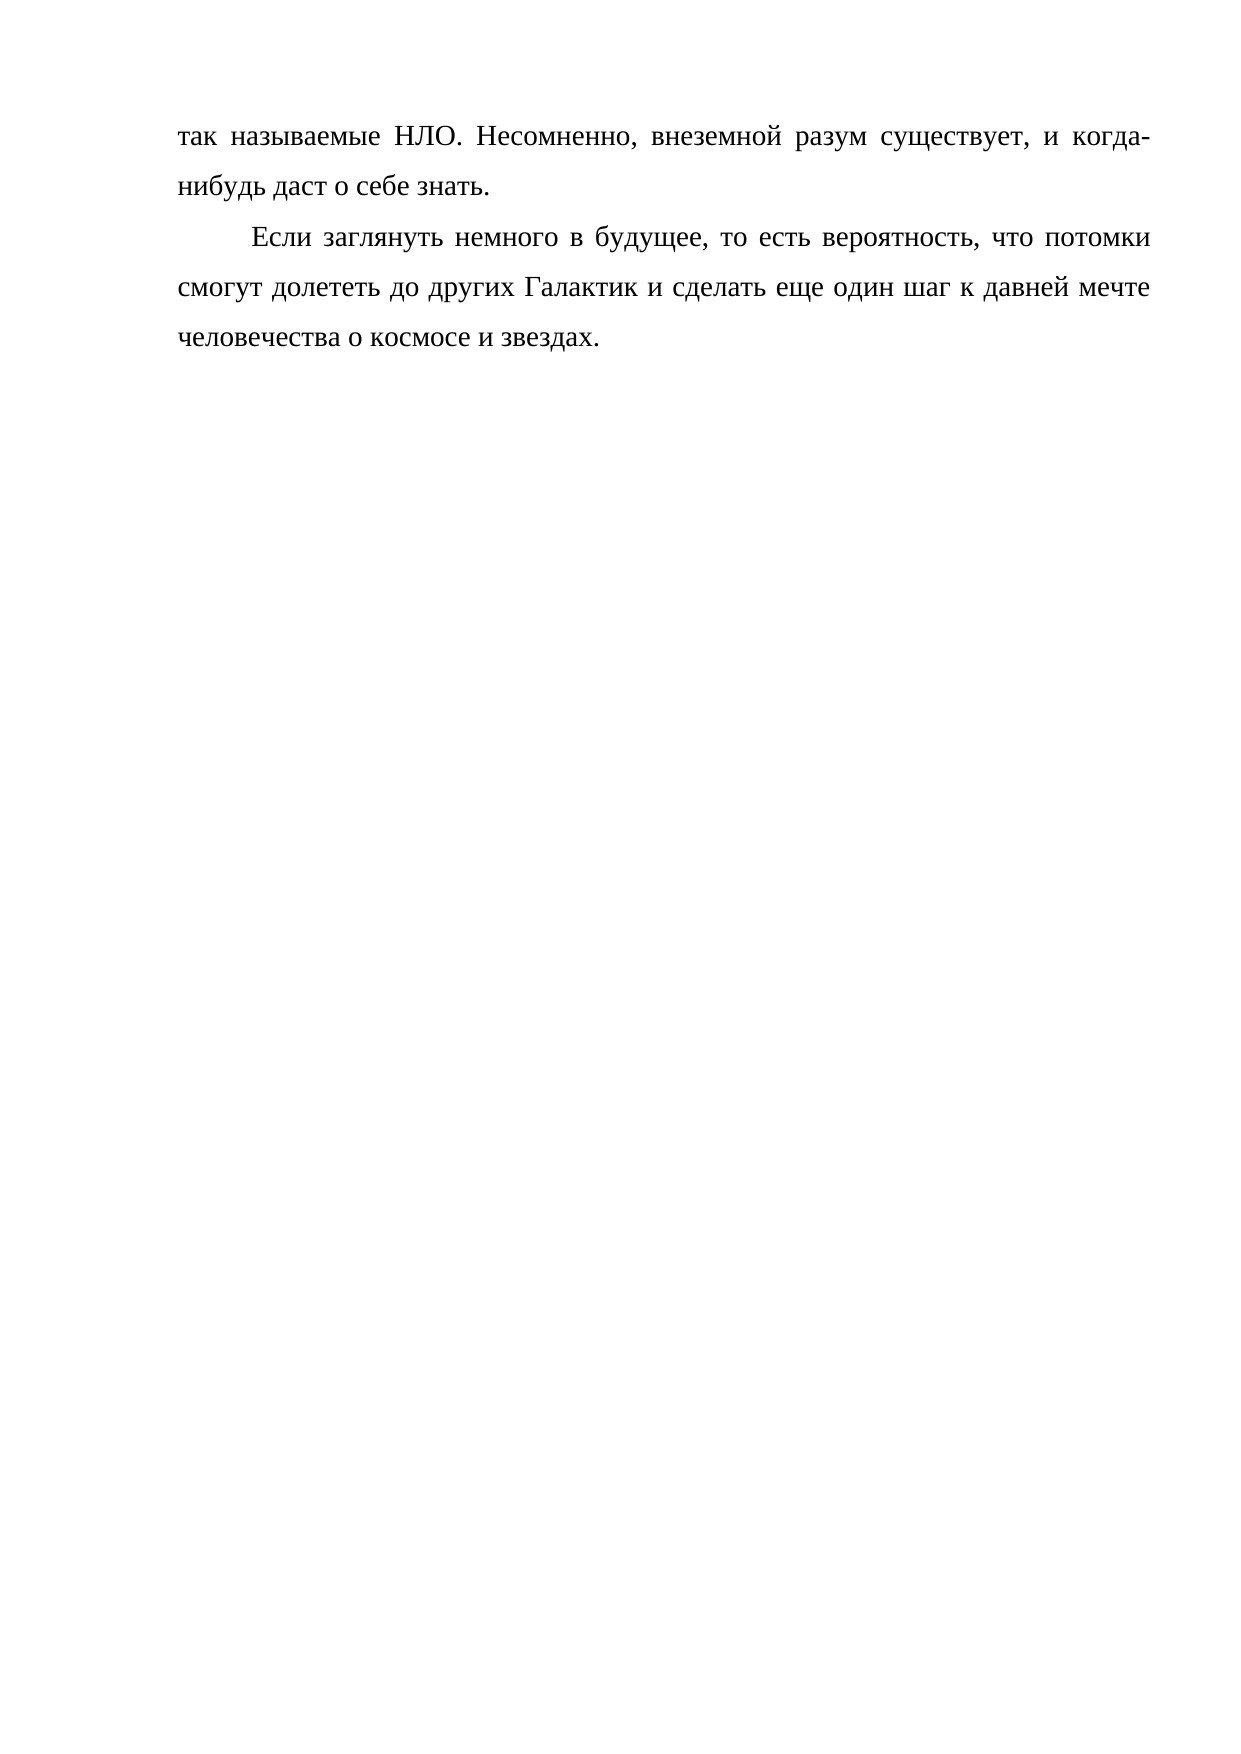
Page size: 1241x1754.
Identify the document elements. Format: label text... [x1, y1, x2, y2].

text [177, 118, 1152, 202]
text Если заглянуть немного в будущее, то есть вероятность, что потомки смогут долететь до других Галактик и сделать еще один шаг к давней мечте человечества о космосе и звездах. [177, 219, 1152, 353]
